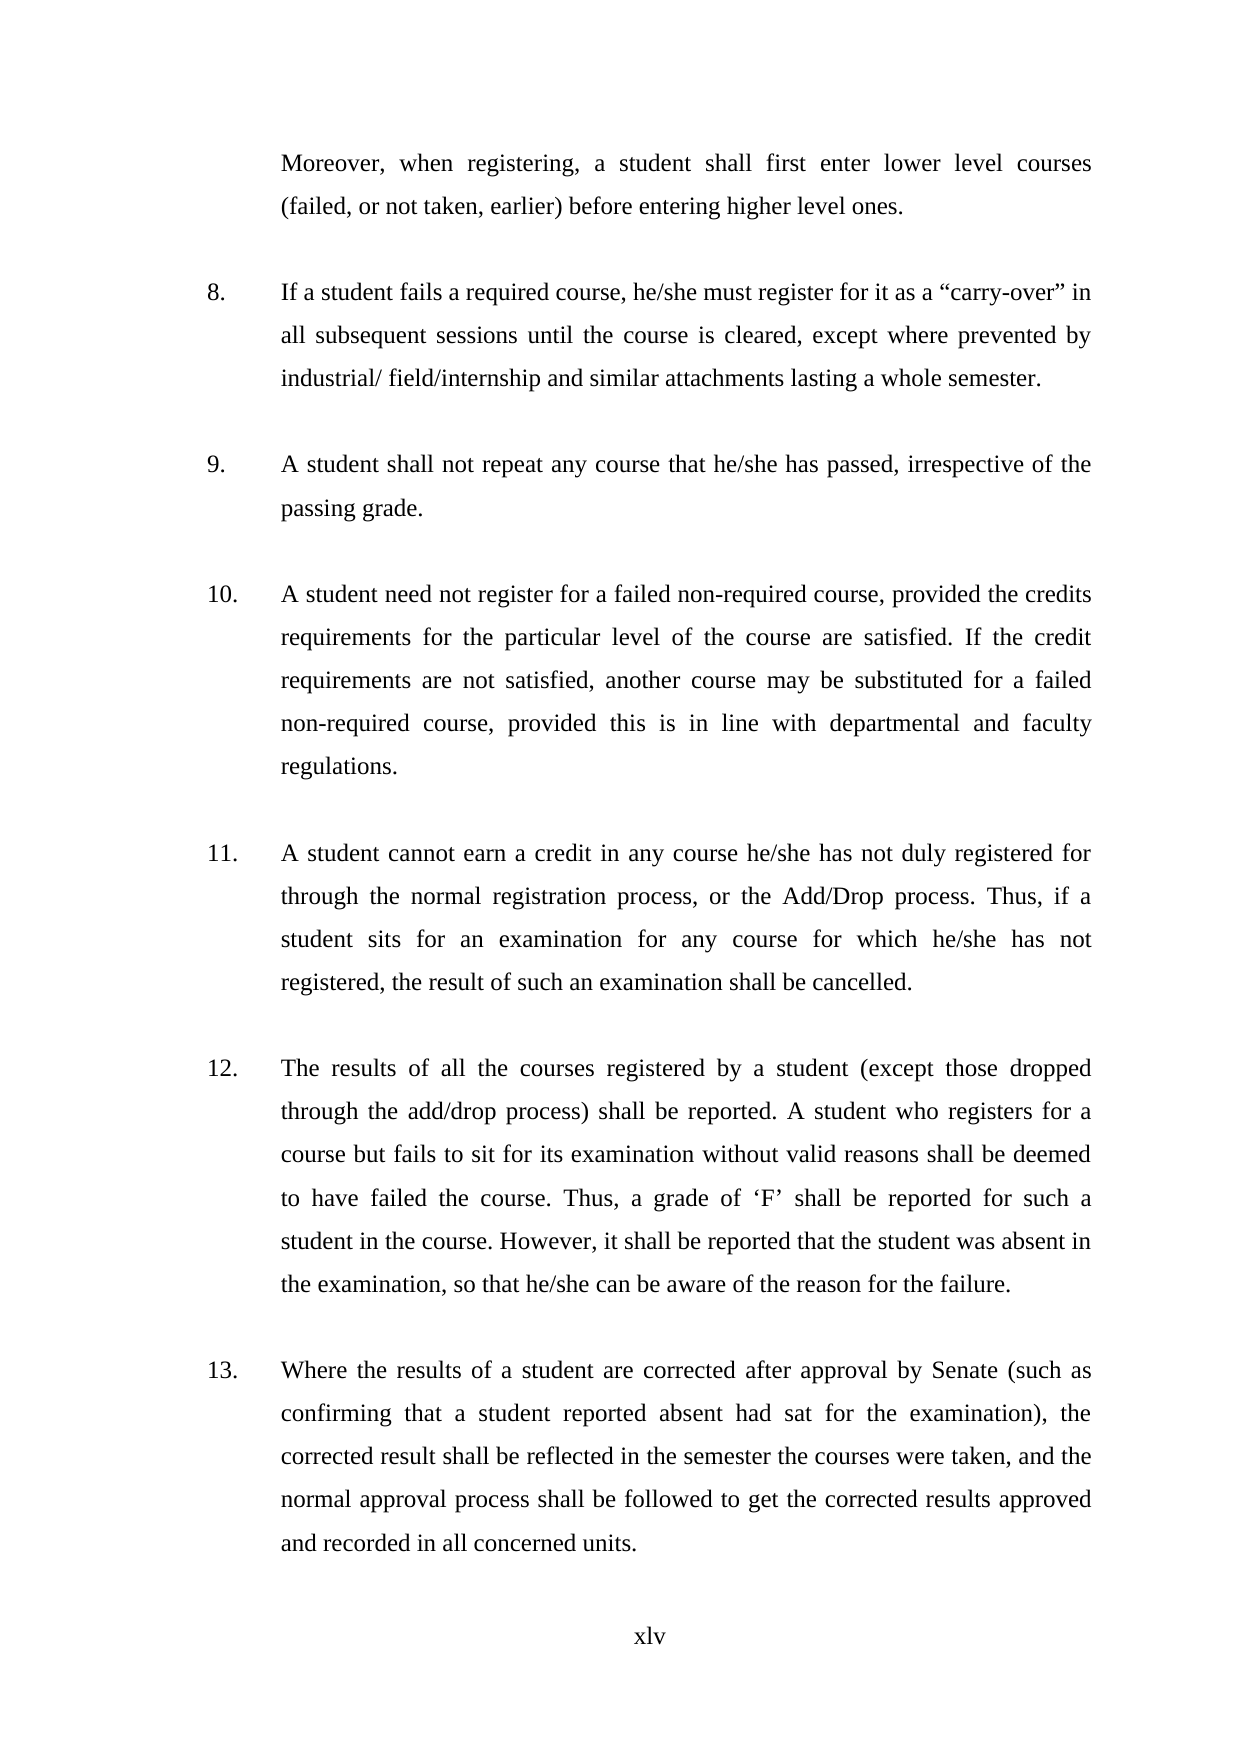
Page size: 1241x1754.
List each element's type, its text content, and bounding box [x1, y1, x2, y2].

list A student cannot earn a credit in any course he/she has not duly registered for through the normal registration process, or the Add/Drop process. Thus, if a student sits for an examination for any course for which he/she has not registered, the result of such an examination shall be cancelled. [207, 838, 1092, 996]
list The results of all the courses registered by a student (except those dropped through the add/drop process) shall be reported. A student who registers for a course but fails to sit for its examination without valid reasons shall be deemed to have failed the course. Thus, a grade of ‘F’ shall be reported for such a student in the course. However, it shall be reported that the student was absent in the examination, so that he/she can be aware of the reason for the failure. [207, 1053, 1092, 1298]
list If a student fails a required course, he/she must register for it as a “carry-over” in all subsequent sessions until the course is cleared, except where prevented by industrial/ field/internship and similar attachments lasting a whole semester. [207, 277, 1092, 392]
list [207, 148, 1092, 219]
list A student need not register for a failed non-required course, provided the credits requirements for the particular level of the course are satisfied. If the credit requirements are not satisfied, another course may be substituted for a failed non-required course, provided this is in line with departmental and faculty regulations. [207, 579, 1092, 780]
list Where the results of a student are corrected after approval by Senate (such as confirming that a student reported absent had sat for the examination), the corrected result shall be reflected in the semester the courses were taken, and the normal approval process shall be followed to get the corrected results approved and recorded in all concerned units. [207, 1355, 1092, 1556]
list A student shall not repeat any course that he/she has passed, irrespective of the passing grade. [207, 449, 1092, 521]
